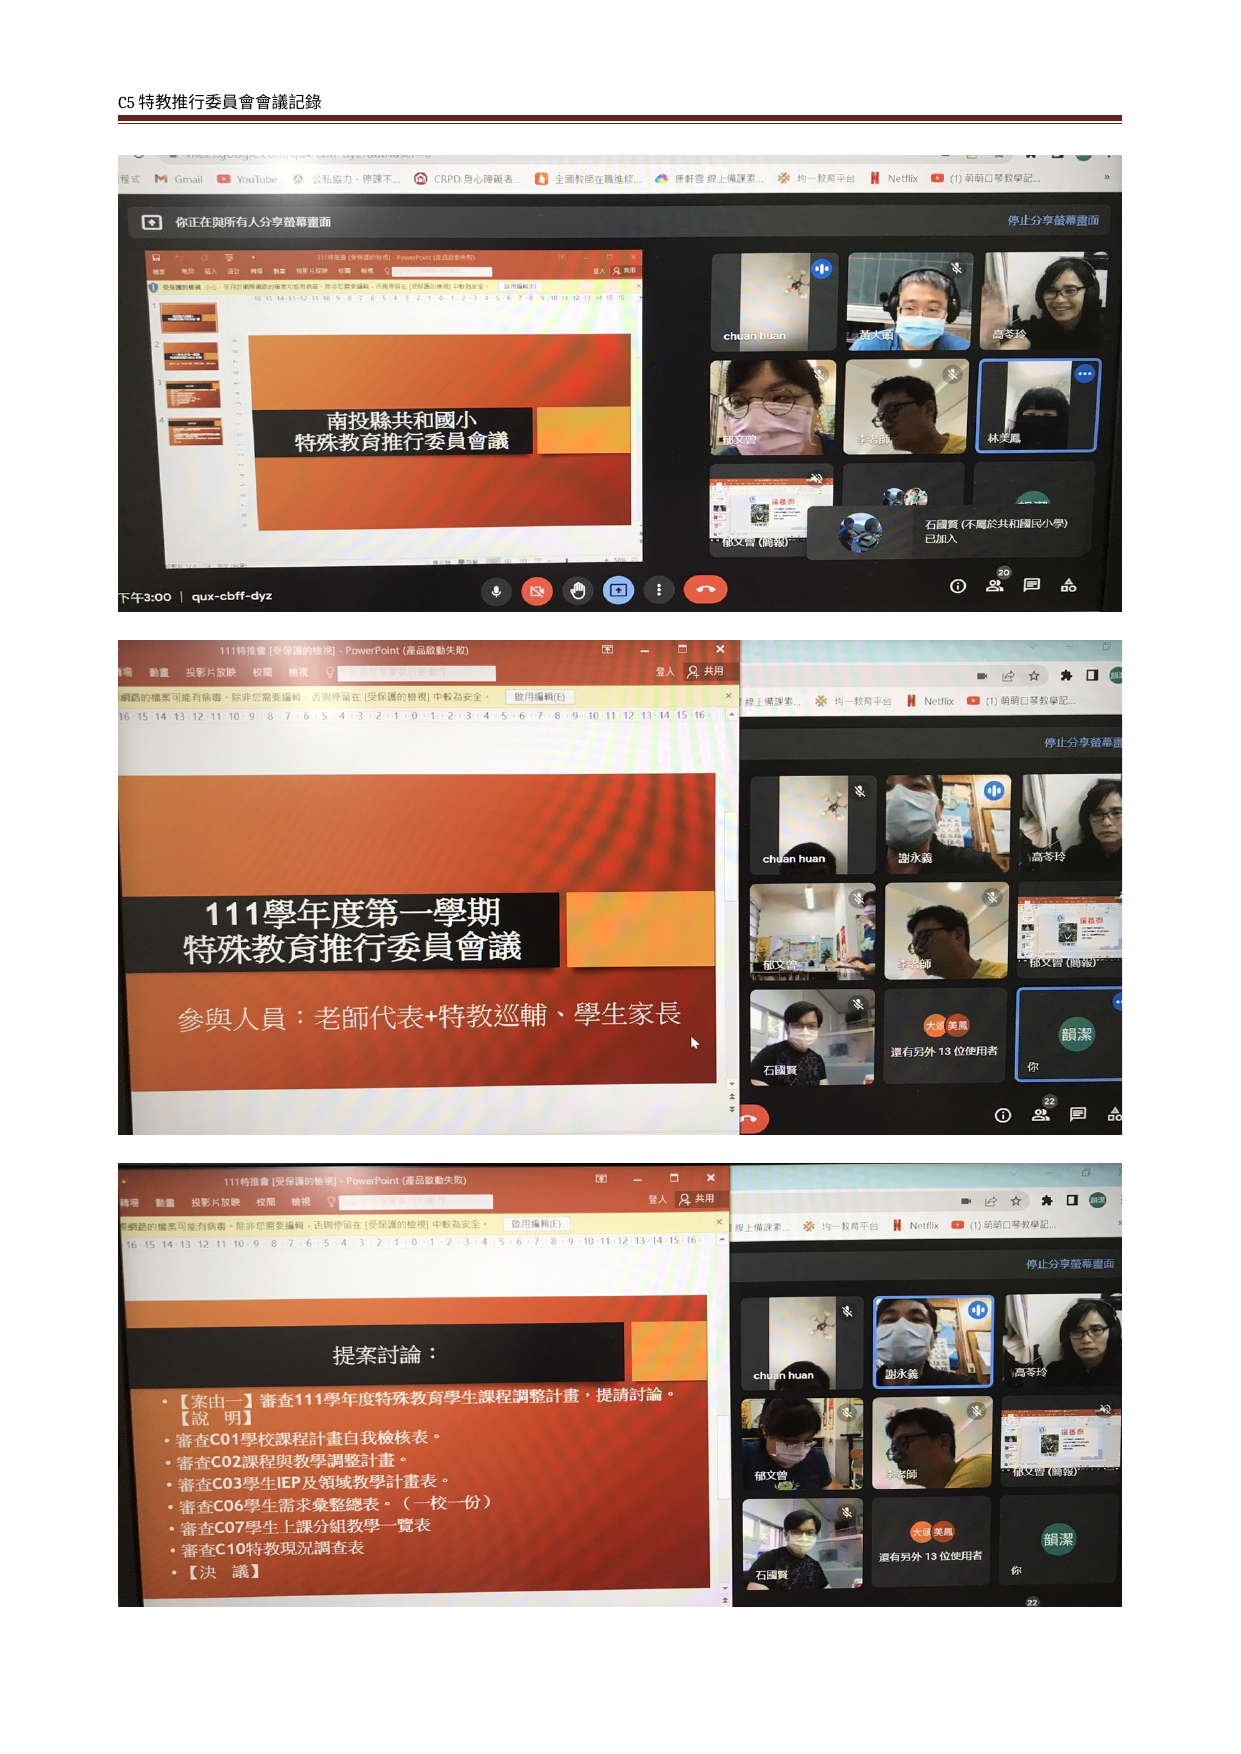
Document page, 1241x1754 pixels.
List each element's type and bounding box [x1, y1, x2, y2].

picture [118, 155, 1122, 612]
picture [118, 1163, 1122, 1607]
picture [118, 640, 1123, 1135]
